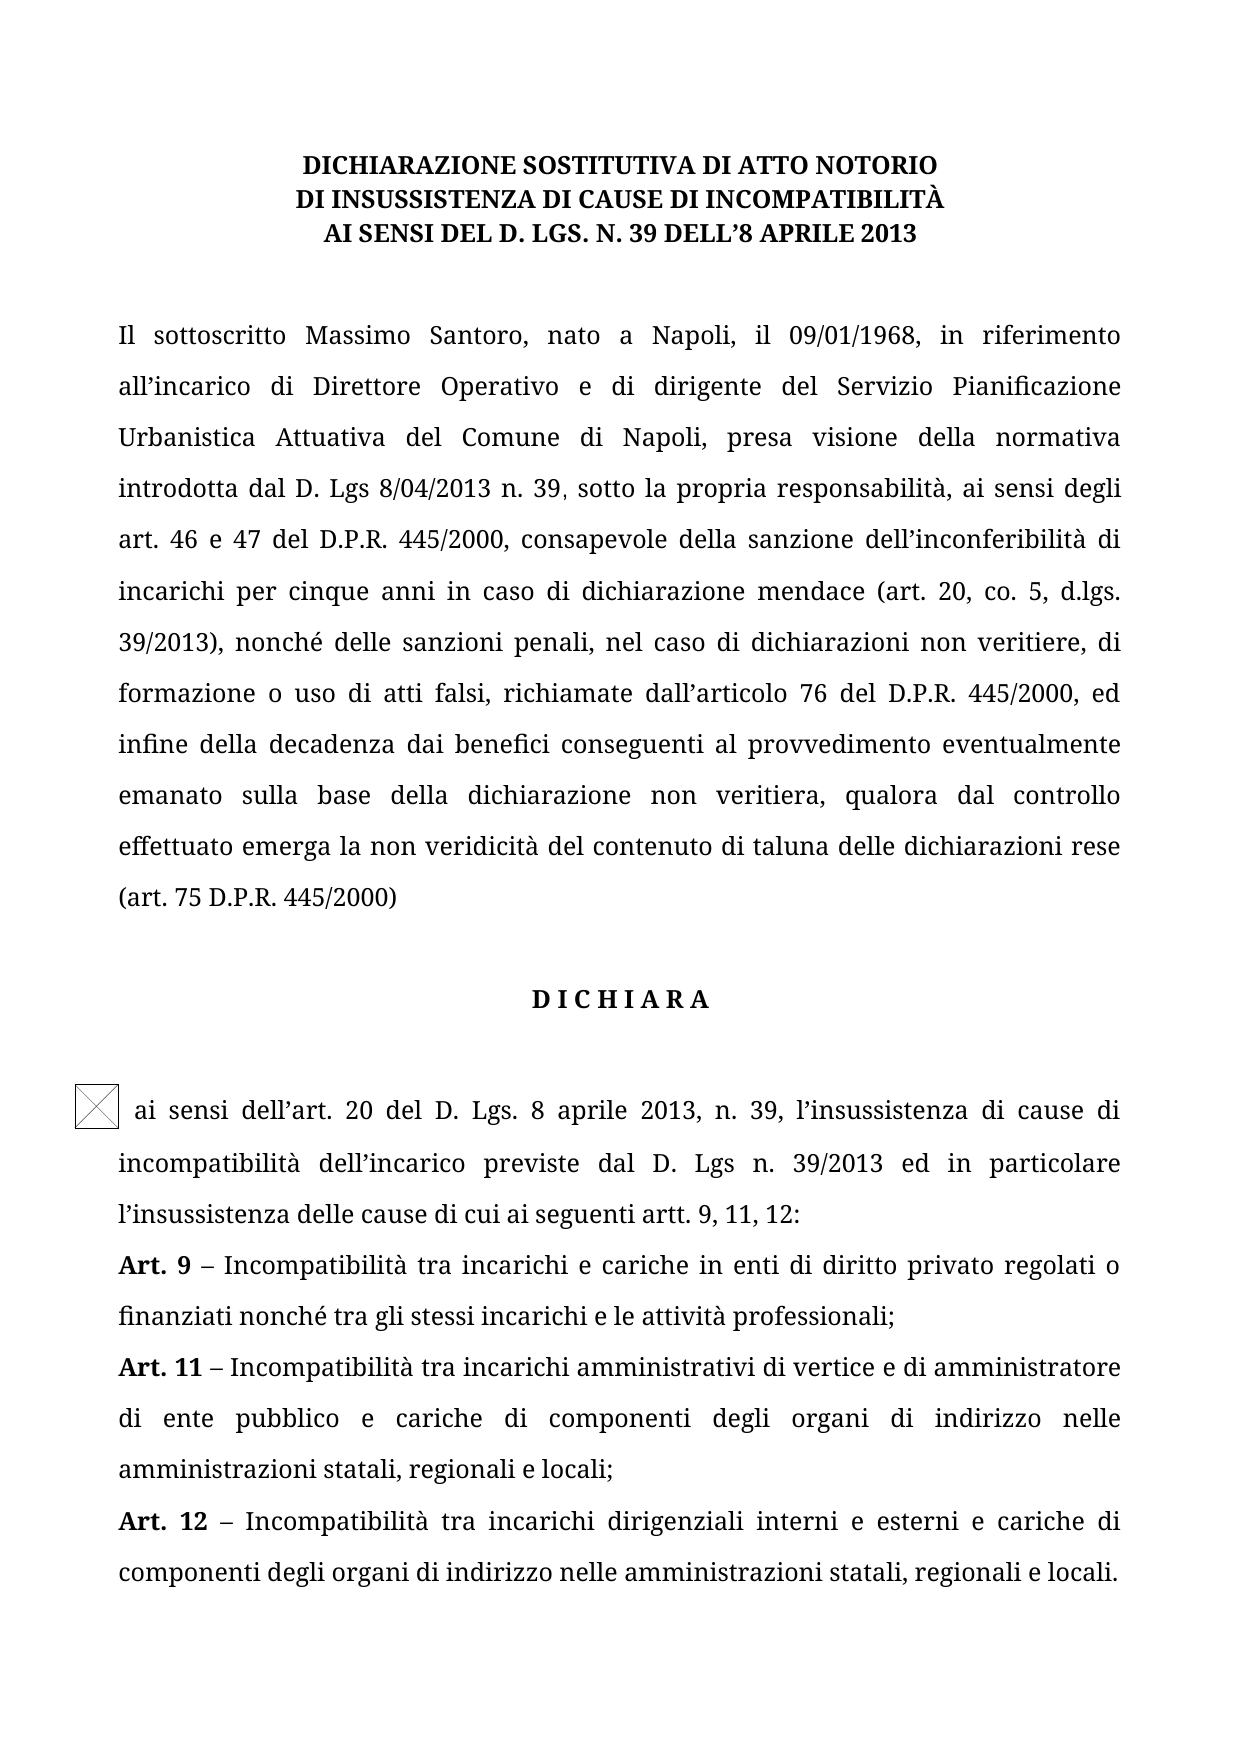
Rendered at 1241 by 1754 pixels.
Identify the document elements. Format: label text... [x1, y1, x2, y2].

text Art. 11 – Incompatibilità tra incarichi amministrativi di vertice e di amministratore di ente pubblico e cariche di componenti degli organi di indirizzo nelle amministrazioni statali, regionali e locali; [118, 1350, 1122, 1486]
text Art. 12 – Incompatibilità tra incarichi dirigenziali interni e esterni e cariche di componenti degli organi di indirizzo nelle amministrazioni statali, regionali e locali. [118, 1503, 1122, 1588]
text DICHIARAZIONE SOSTITUTIVA DI ATTO NOTORIO [118, 148, 1122, 182]
text Art. 9 – Incompatibilità tra incarichi e cariche in enti di diritto privato regolati o finanziati nonché tra gli stessi incarichi e le attività professionali; [118, 1248, 1122, 1333]
text AI SENSI DEL D. LGS. N. 39 DELL’8 APRILE 2013 [118, 216, 1122, 250]
text ai sensi dell’art. 20 del D. Lgs. 8 aprile 2013, n. 39, l’insussistenza di cause di incompatibilità dell’incarico previste dal D. Lgs n. 39/2013 ed in particolare l’insussistenza delle cause di cui ai seguenti artt. 9, 11, 12: [74, 1083, 1122, 1231]
text D I C H I A R A [118, 981, 1122, 1016]
text DI INSUSSISTENZA DI CAUSE DI INCOMPATIBILITÀ [118, 182, 1122, 216]
text Il sottoscritto Massimo Santoro, nato a Napoli, il 09/01/1968, in riferimento all’incarico di Direttore Operativo e di dirigente del Servizio Pianificazione Urbanistica Attuativa del Comune di Napoli, presa visione della normativa introdotta dal D. Lgs 8/04/2013 n. 39, sotto la propria responsabilità, ai sensi degli art. 46 e 47 del D.P.R. 445/2000, consapevole della sanzione dell’inconferibilità di incarichi per cinque anni in caso di dichiarazione mendace (art. 20, co. 5, d.lgs. 39/2013), nonché delle sanzioni penali, nel caso di dichiarazioni non veritiere, di formazione o uso di atti falsi, richiamate dall’articolo 76 del D.P.R. 445/2000, ed infine della decadenza dai benefici conseguenti al provvedimento eventualmente emanato sulla base della dichiarazione non veritiera, qualora dal controllo effettuato emerga la non veridicità del contenuto di taluna delle dichiarazioni rese (art. 75 D.P.R. 445/2000) [118, 318, 1122, 913]
